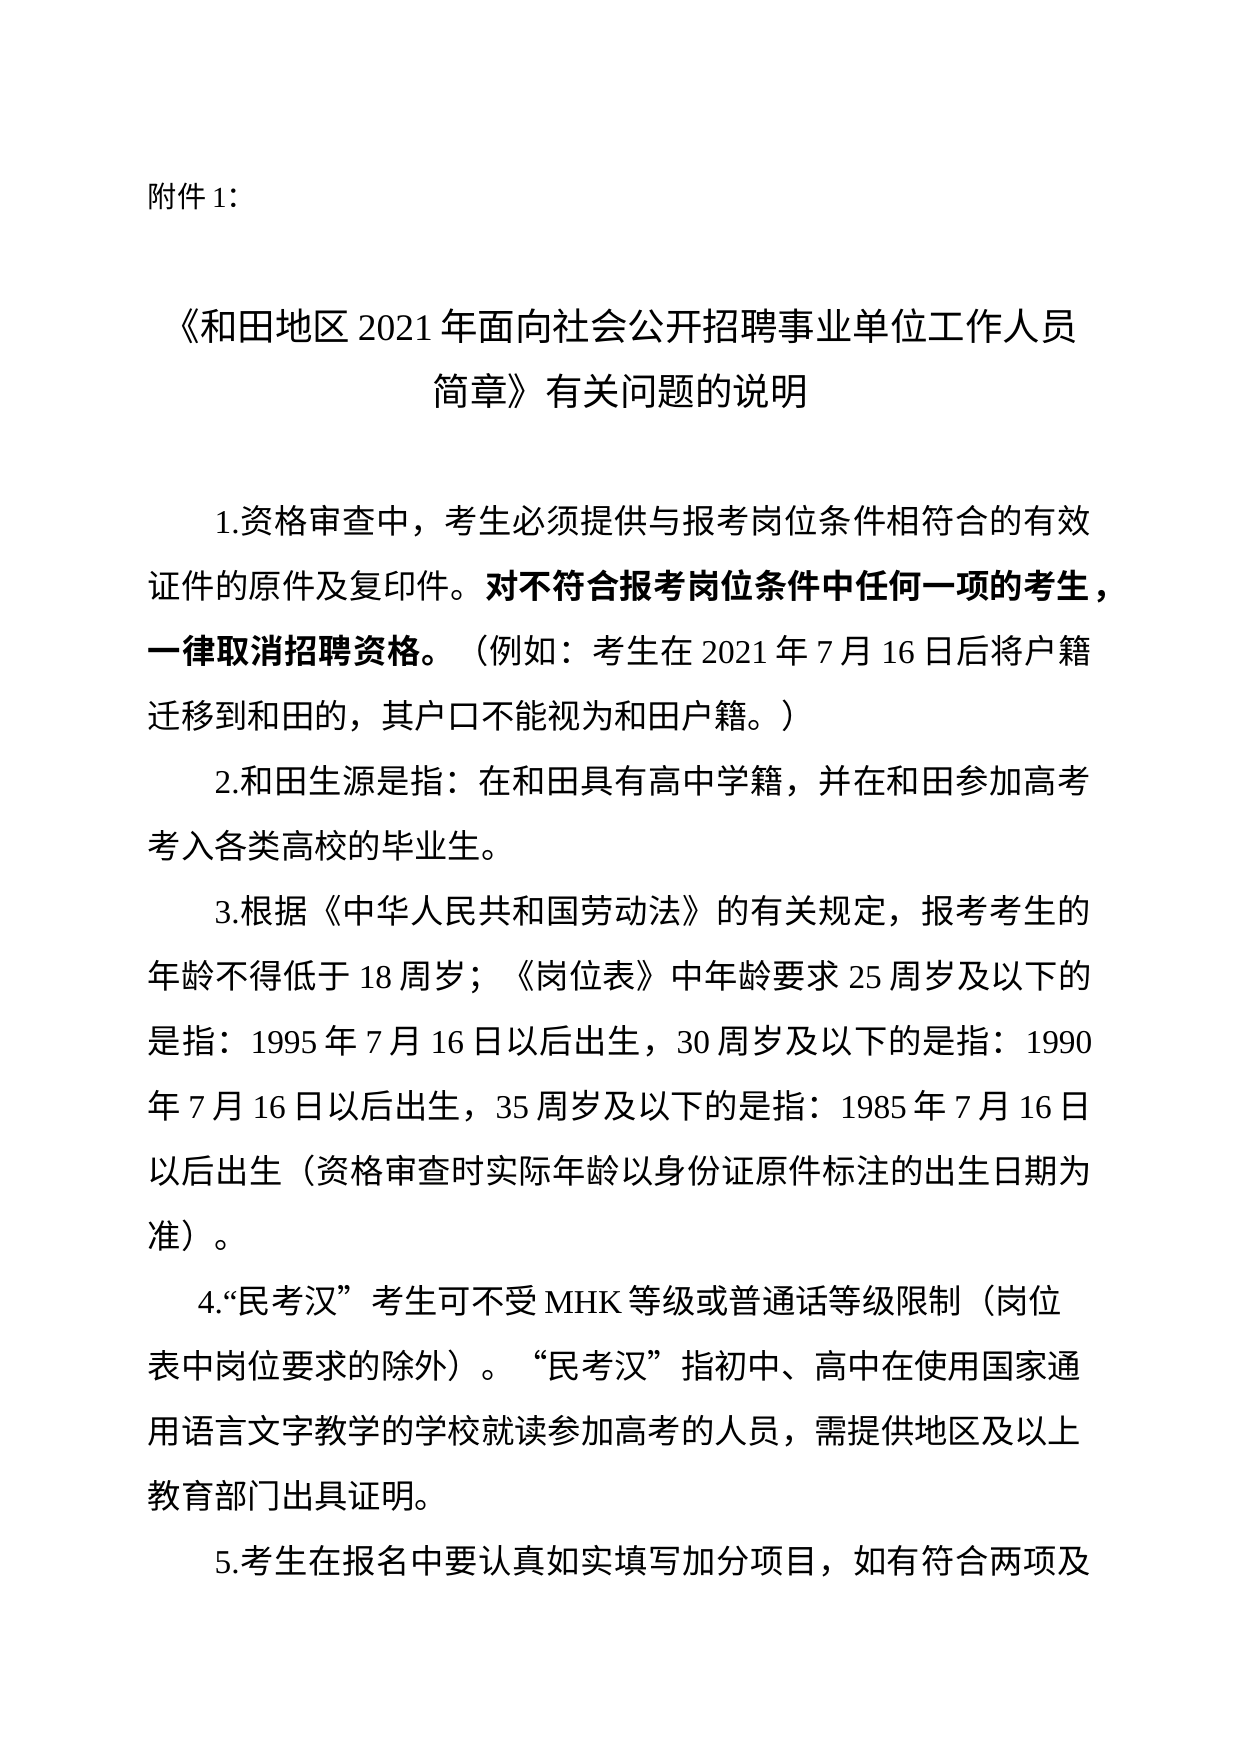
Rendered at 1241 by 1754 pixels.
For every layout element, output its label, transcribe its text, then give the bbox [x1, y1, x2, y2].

text 《和田地区2021年面向社会公开招聘事业单位工作人员简章》有关问题的说明 [148, 292, 1092, 422]
text 2.和田生源是指：在和田具有高中学籍，并在和田参加高考考入各类高校的毕业生。 [148, 747, 1092, 877]
text 4.“民考汉”考生可不受MHK等级或普通话等级限制（岗位表中岗位要求的除外）。“民考汉”指初中、高中在使用国家通用语言文字教学的学校就读参加高考的人员，需提供地区及以上教育部门出具证明。 [148, 1267, 1092, 1527]
text 3.根据《中华人民共和国劳动法》的有关规定，报考考生的年龄不得低于18周岁；《岗位表》中年龄要求25周岁及以下的是指：1995年7月16日以后出生，30周岁及以下的是指：1990年7月16日以后出生，35周岁及以下的是指：1985年7月16日以后出生（资格审查时实际年龄以身份证原件标注的出生日期为准）。 [148, 877, 1092, 1267]
text 附件1： [148, 162, 1092, 227]
text 1.资格审查中，考生必须提供与报考岗位条件相符合的有效证件的原件及复印件。对不符合报考岗位条件中任何一项的考生，一律取消招聘资格。（例如：考生在2021年7月16日后将户籍迁移到和田的，其户口不能视为和田户籍。） [148, 487, 1092, 747]
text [148, 1527, 1092, 1592]
